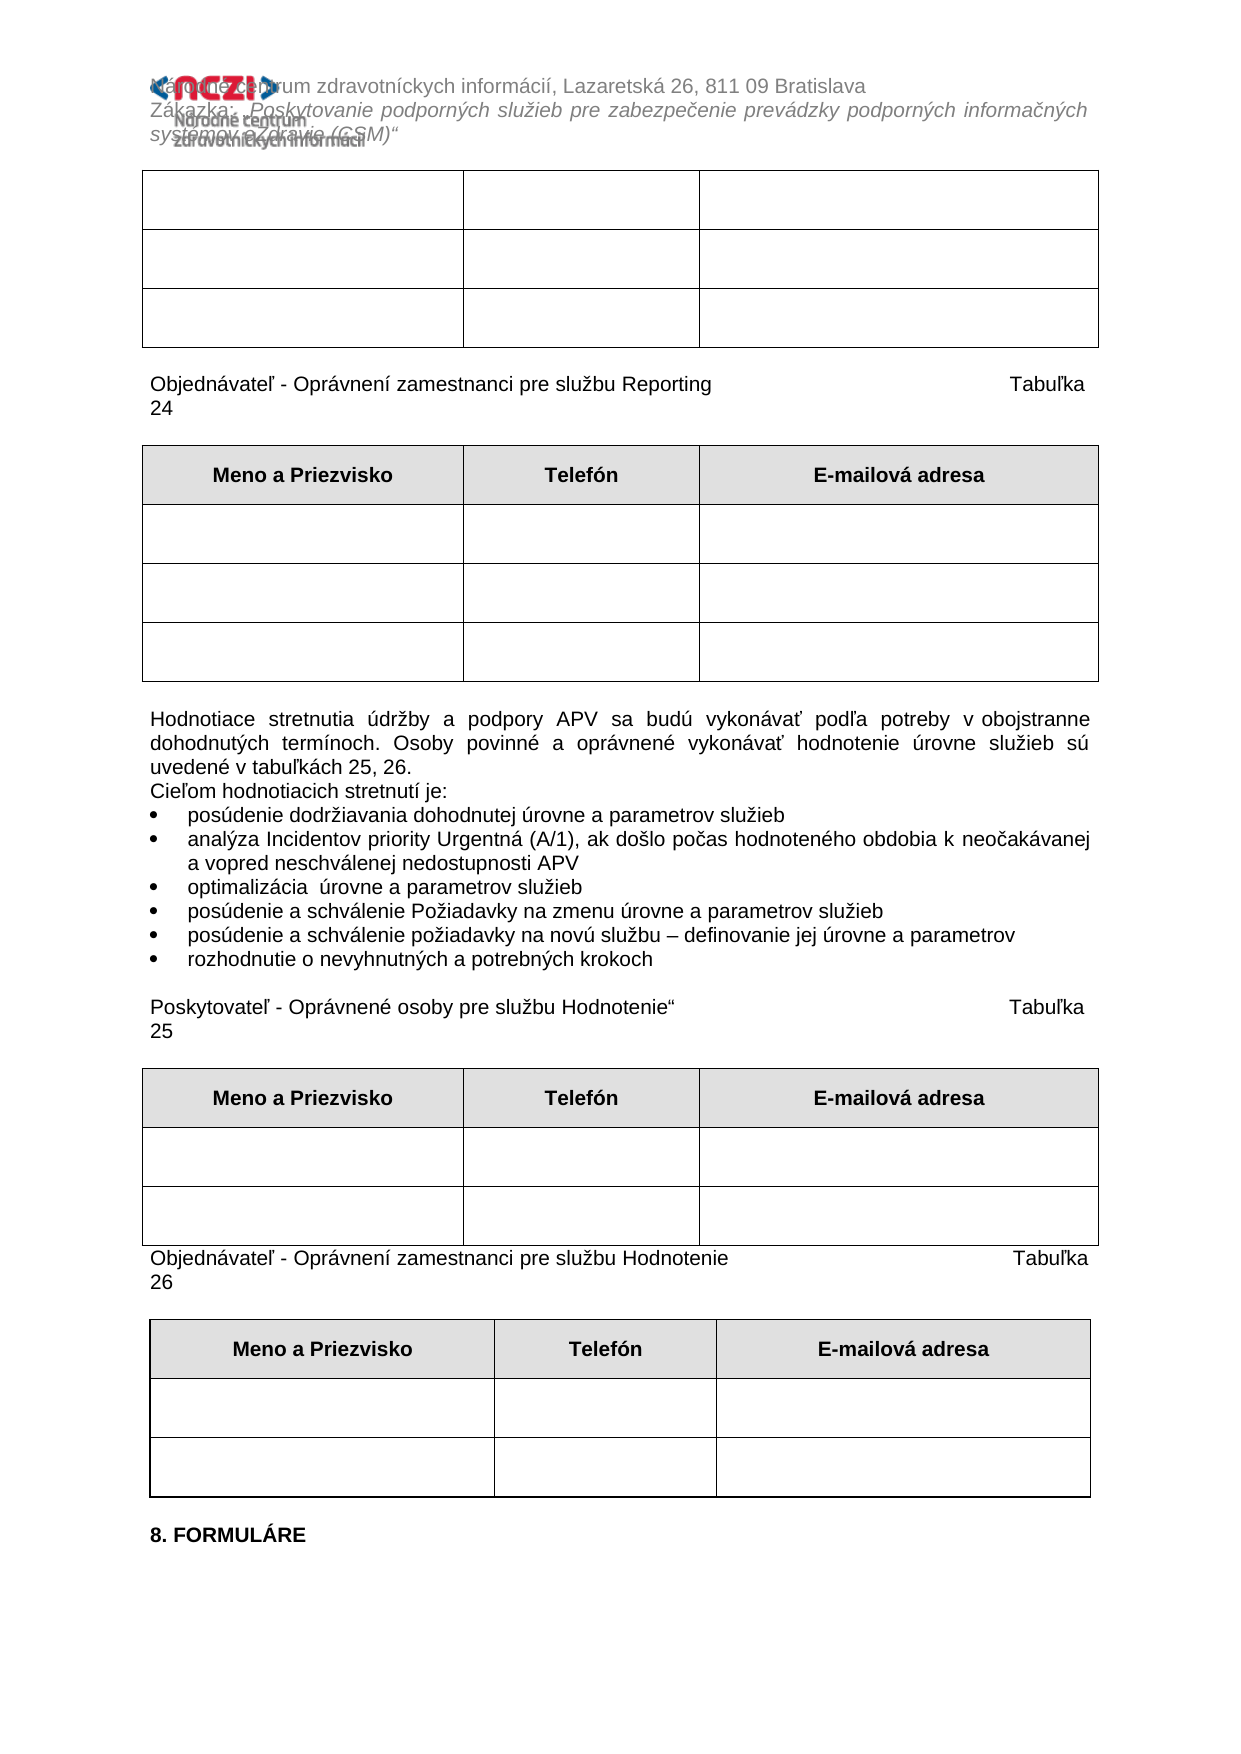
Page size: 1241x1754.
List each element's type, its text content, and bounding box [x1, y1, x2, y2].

text Objednávateľ - Oprávnení zamestnanci pre službu Hodnotenie Tabuľka 26 [150, 1246, 1090, 1294]
text Poskytovateľ - Oprávnené osoby pre službu Hodnotenie“ Tabuľka 25 [150, 995, 1090, 1043]
list rozhodnutie o nevyhnutných a potrebných krokoch [150, 947, 1090, 971]
table_header E-mailová adresa [700, 1069, 1098, 1127]
table_cell [143, 623, 463, 681]
table_cell [143, 505, 463, 563]
table_header E-mailová adresa [700, 446, 1098, 504]
table_header Meno a Priezvisko [143, 1069, 463, 1127]
table_cell [717, 1379, 1090, 1437]
table_header Meno a Priezvisko [151, 1320, 494, 1378]
table_cell [143, 230, 463, 288]
table_cell [143, 564, 463, 622]
table_cell [700, 505, 1098, 563]
table_cell [464, 564, 699, 622]
table_header Telefón [464, 1069, 699, 1127]
text Cieľom hodnotiacich stretnutí je: [150, 779, 1090, 803]
table_header Telefón [495, 1320, 716, 1378]
text Hodnotiace stretnutia údržby a podpory APV sa budú vykonávať podľa potreby v obojstranne dohodnutých termínoch. Osoby povinné a oprávnené vykonávať hodnotenie úrovne služieb sú uvedené v tabuľkách 25, 26. [150, 707, 1090, 779]
table_cell [700, 171, 1098, 229]
table_cell [143, 289, 463, 347]
table_cell [151, 1438, 494, 1496]
table_cell [464, 171, 699, 229]
table_cell [464, 1187, 699, 1245]
table_cell [464, 289, 699, 347]
table_cell [700, 1187, 1098, 1245]
text 8. FORMULÁRE [150, 1522, 1090, 1546]
table_header E-mailová adresa [717, 1320, 1090, 1378]
list posúdenie a schválenie požiadavky na novú službu – definovanie jej úrovne a parametrov [150, 923, 1090, 947]
table_header Meno a Priezvisko [143, 446, 463, 504]
table_cell [464, 1128, 699, 1186]
list posúdenie a schválenie Požiadavky na zmenu úrovne a parametrov služieb [150, 899, 1090, 923]
table_cell [143, 1128, 463, 1186]
table_cell [495, 1438, 716, 1496]
picture [150, 74, 366, 151]
text Objednávateľ - Oprávnení zamestnanci pre službu Reporting Tabuľka 24 [150, 372, 1090, 420]
table_cell [700, 1128, 1098, 1186]
table_cell [464, 505, 699, 563]
table_cell [717, 1438, 1090, 1496]
list analýza Incidentov priority Urgentná (A/1), ak došlo počas hodnoteného obdobia k neočakávanej a vopred neschválenej nedostupnosti APV [150, 827, 1090, 875]
table_header Telefón [464, 446, 699, 504]
table_cell [143, 1187, 463, 1245]
table_cell [151, 1379, 494, 1437]
list posúdenie dodržiavania dohodnutej úrovne a parametrov služieb [150, 803, 1090, 827]
table_cell [464, 623, 699, 681]
table_cell [700, 564, 1098, 622]
list optimalizácia úrovne a parametrov služieb [150, 875, 1090, 899]
table_cell [464, 230, 699, 288]
table_cell [700, 230, 1098, 288]
table_cell [700, 623, 1098, 681]
table_cell [143, 171, 463, 229]
table_cell [495, 1379, 716, 1437]
table_cell [700, 289, 1098, 347]
